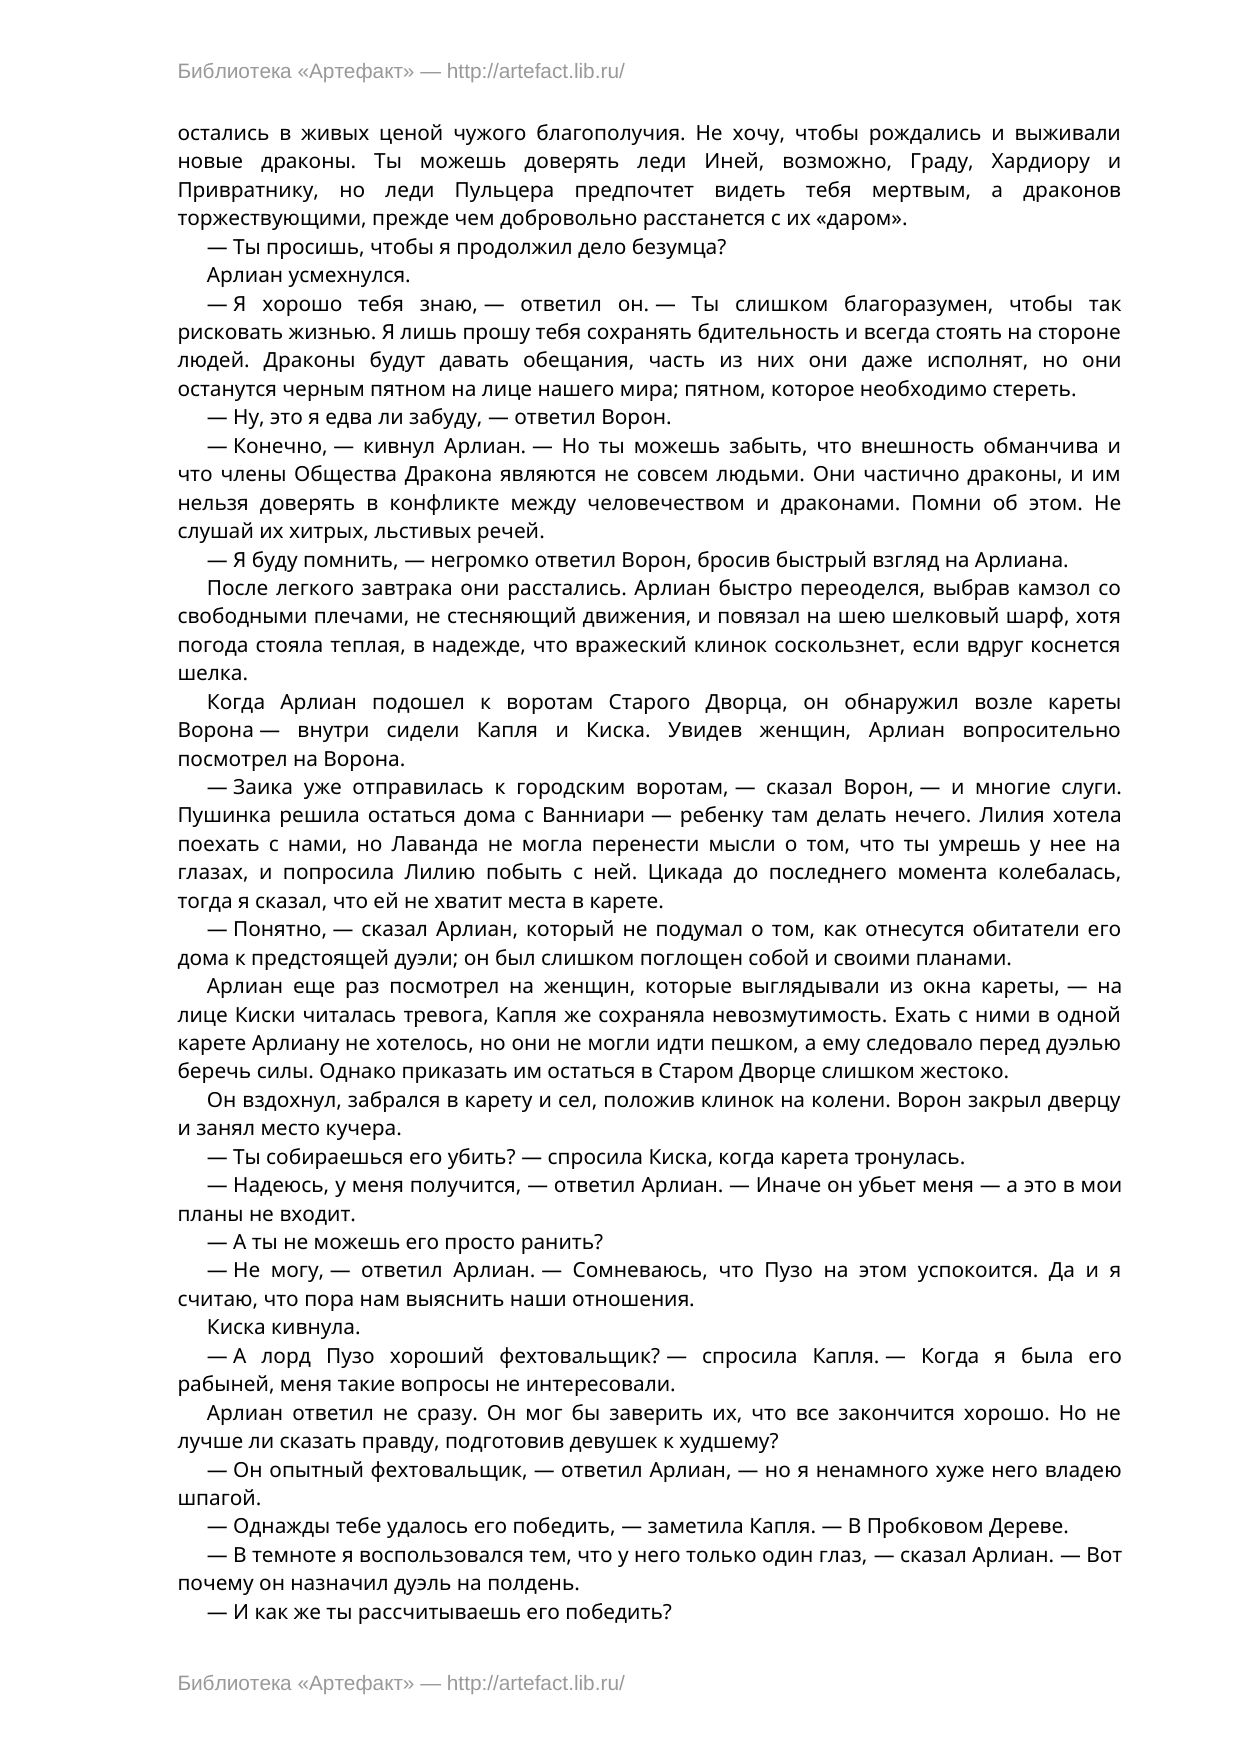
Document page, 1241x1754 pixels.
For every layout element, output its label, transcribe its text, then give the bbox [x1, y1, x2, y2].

text Арлиан усмехнулся. [177, 260, 1122, 289]
text — Ну, это я едва ли забуду, — ответил Ворон. [177, 402, 1122, 431]
text — Ты просишь, чтобы я продолжил дело безумца? [177, 232, 1122, 260]
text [177, 118, 1122, 232]
text — Он опытный фехтовальщик, — ответил Арлиан, — но я ненамного хуже него владею шпагой. [177, 1455, 1122, 1512]
text После легкого завтрака они расстались. Арлиан быстро переоделся, выбрав камзол со свободными плечами, не стесняющий движения, и повязал на шею шелковый шарф, хотя погода стояла теплая, в надежде, что вражеский клинок соскользнет, если вдруг коснется шелка. [177, 573, 1122, 687]
text — Я буду помнить, — негромко ответил Ворон, бросив быстрый взгляд на Арлиана. [177, 545, 1122, 573]
text — Однажды тебе удалось его победить, — заметила Капля. — В Пробковом Дереве. [177, 1512, 1122, 1540]
text — Понятно, — сказал Арлиан, который не подумал о том, как отнесутся обитатели его дома к предстоящей дуэли; он был слишком поглощен собой и своими планами. [177, 914, 1122, 971]
text — Не могу, — ответил Арлиан. — Сомневаюсь, что Пузо на этом успокоится. Да и я считаю, что пора нам выяснить наши отношения. [177, 1256, 1122, 1312]
text Киска кивнула. [177, 1312, 1122, 1341]
text — И как же ты рассчитываешь его победить? [177, 1597, 1122, 1625]
text — Заика уже отправилась к городским воротам, — сказал Ворон, — и многие слуги. Пушинка решила остаться дома с Ванниари — ребенку там делать нечего. Лилия хотела поехать с нами, но Лаванда не могла перенести мысли о том, что ты умрешь у нее на глазах, и попросила Лилию побыть с ней. Цикада до последнего момента колебалась, тогда я сказал, что ей не хватит места в карете. [177, 772, 1122, 914]
text Арлиан еще раз посмотрел на женщин, которые выглядывали из окна кареты, — на лице Киски читалась тревога, Капля же сохраняла невозмутимость. Ехать с ними в одной карете Арлиану не хотелось, но они не могли идти пешком, а ему следовало перед дуэлью беречь силы. Однако приказать им остаться в Старом Дворце слишком жестоко. [177, 971, 1122, 1085]
text — А лорд Пузо хороший фехтовальщик? — спросила Капля. — Когда я была его рабыней, меня такие вопросы не интересовали. [177, 1341, 1122, 1398]
text — А ты не можешь его просто ранить? [177, 1227, 1122, 1256]
text Арлиан ответил не сразу. Он мог бы заверить их, что все закончится хорошо. Но не лучше ли сказать правду, подготовив девушек к худшему? [177, 1398, 1122, 1455]
text — Надеюсь, у меня получится, — ответил Арлиан. — Иначе он убьет меня — а это в мои планы не входит. [177, 1170, 1122, 1227]
text Он вздохнул, забрался в карету и сел, положив клинок на колени. Ворон закрыл дверцу и занял место кучера. [177, 1085, 1122, 1142]
text — Я хорошо тебя знаю, — ответил он. — Ты слишком благоразумен, чтобы так рисковать жизнью. Я лишь прошу тебя сохранять бдительность и всегда стоять на стороне людей. Драконы будут давать обещания, часть из них они даже исполнят, но они останутся черным пятном на лице нашего мира; пятном, которое необходимо стереть. [177, 289, 1122, 402]
text — В темноте я воспользовался тем, что у него только один глаз, — сказал Арлиан. — Вот почему он назначил дуэль на полдень. [177, 1540, 1122, 1597]
text — Ты собираешься его убить? — спросила Киска, когда карета тронулась. [177, 1142, 1122, 1170]
text — Конечно, — кивнул Арлиан. — Но ты можешь забыть, что внешность обманчива и что члены Общества Дракона являются не совсем людьми. Они частично драконы, и им нельзя доверять в конфликте между человечеством и драконами. Помни об этом. Не слушай их хитрых, льстивых речей. [177, 431, 1122, 545]
text Когда Арлиан подошел к воротам Старого Дворца, он обнаружил возле кареты Ворона — внутри сидели Капля и Киска. Увидев женщин, Арлиан вопросительно посмотрел на Ворона. [177, 687, 1122, 772]
